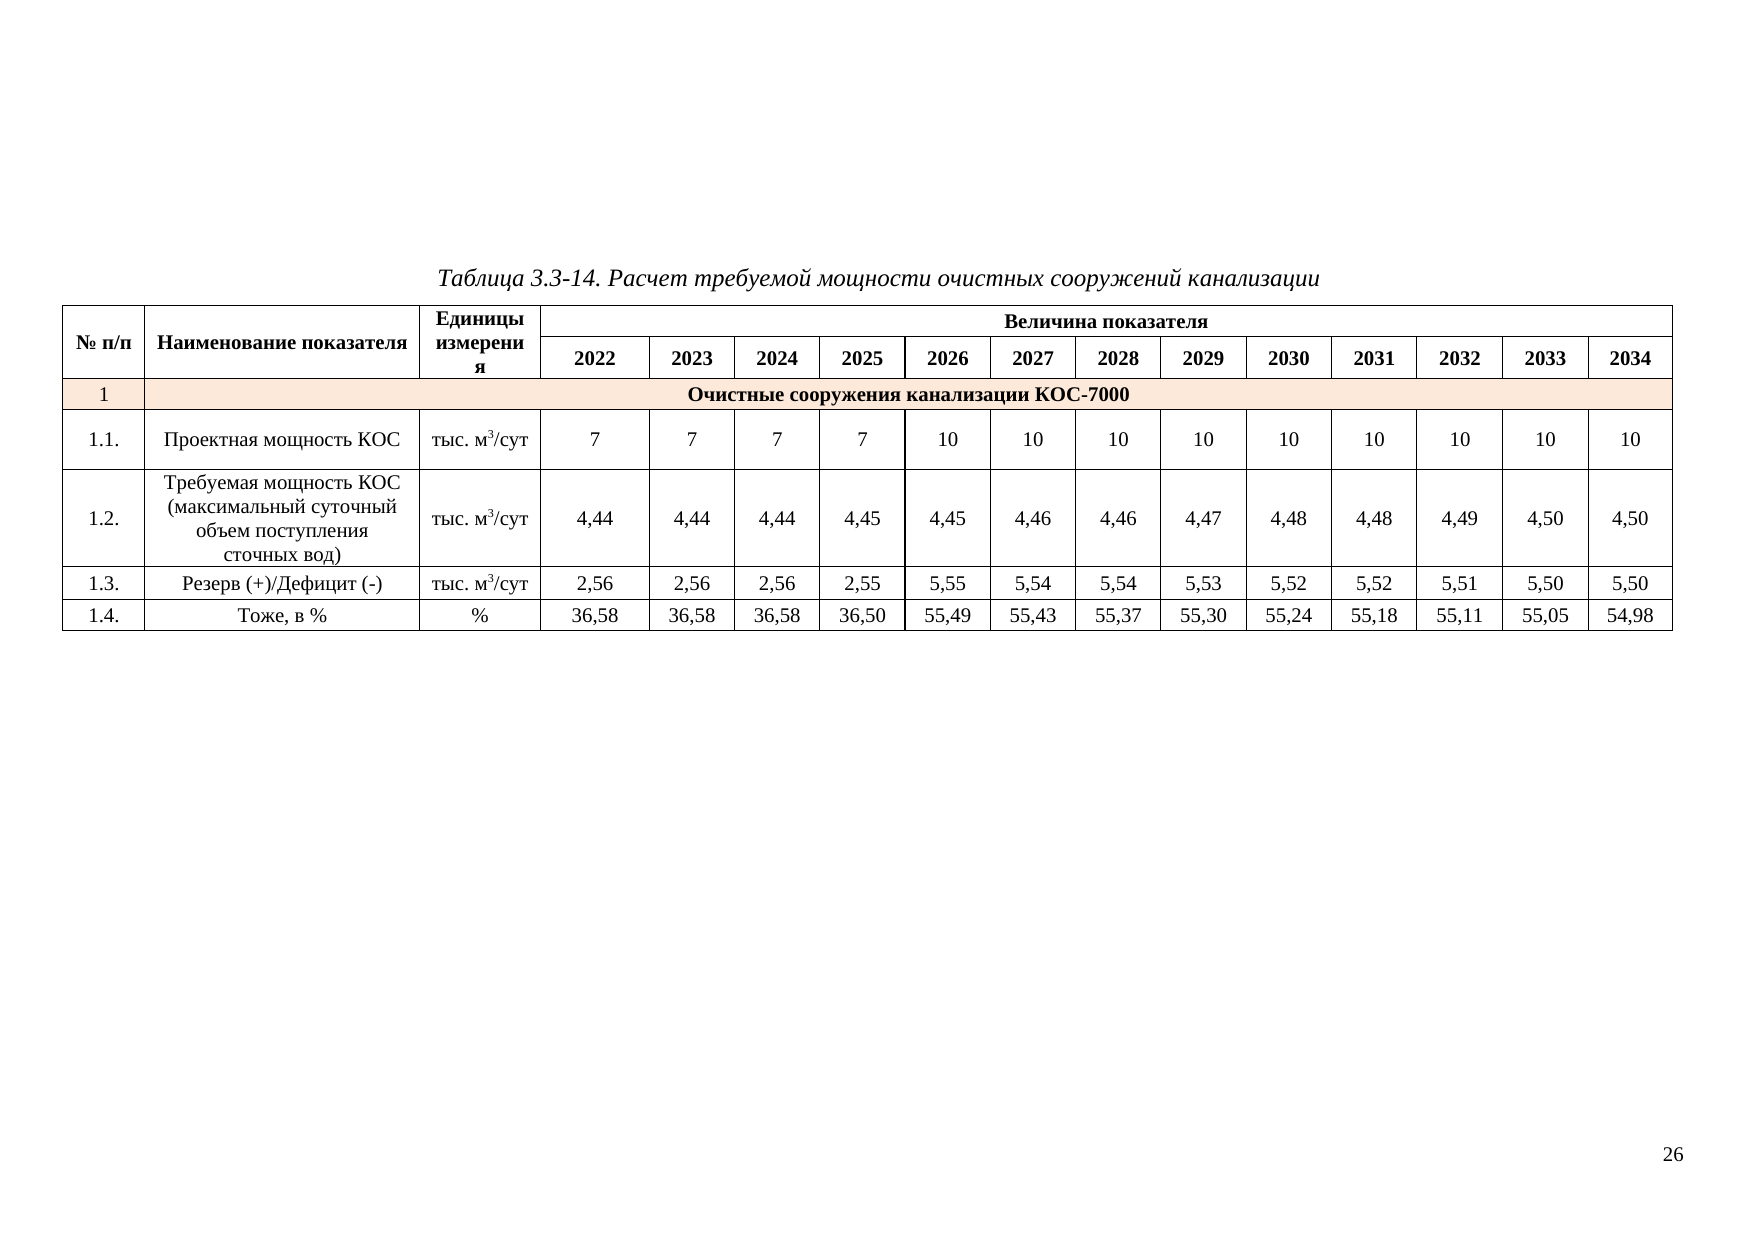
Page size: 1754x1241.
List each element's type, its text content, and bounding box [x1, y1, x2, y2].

table_cell 4,48 [1332, 470, 1416, 566]
table_cell 2027 [991, 337, 1075, 378]
table_cell 5,52 [1332, 567, 1416, 599]
table_cell 4,44 [650, 470, 734, 566]
table_cell 2,55 [820, 567, 904, 599]
table_cell Требуемая мощность КОС (максимальный суточный объем поступления сточных вод) [145, 470, 419, 566]
table_cell 55,11 [1417, 600, 1502, 630]
table_cell 2029 [1161, 337, 1246, 378]
table_cell 10 [1247, 410, 1331, 469]
table_cell 55,43 [991, 600, 1075, 630]
table_cell 7 [650, 410, 734, 469]
table_cell 1 [63, 379, 144, 409]
table_cell тыс. м3/сут [420, 567, 540, 599]
table_cell 55,49 [906, 600, 990, 630]
table_cell 36,58 [735, 600, 819, 630]
table_cell 1.4. [63, 600, 144, 630]
table_cell Проектная мощность КОС [145, 410, 419, 469]
table_cell 7 [541, 410, 649, 469]
table_cell 55,05 [1503, 600, 1588, 630]
table_cell 10 [991, 410, 1075, 469]
table_cell Тоже, в % [145, 600, 419, 630]
table_cell 2,56 [650, 567, 734, 599]
table_cell 4,50 [1503, 470, 1588, 566]
table_cell 4,44 [735, 470, 819, 566]
table_cell 4,46 [991, 470, 1075, 566]
table_cell 10 [906, 410, 990, 469]
table_cell 1.1. [63, 410, 144, 469]
table_cell 4,50 [1589, 470, 1672, 566]
table_cell 10 [1161, 410, 1246, 469]
table_cell 5,50 [1589, 567, 1672, 599]
table_cell 2022 [541, 337, 649, 378]
table_cell Очистные сооружения канализации КОС-7000 [145, 379, 1672, 409]
table_cell 7 [820, 410, 904, 469]
table_cell 36,58 [650, 600, 734, 630]
table_cell 10 [1589, 410, 1672, 469]
table_cell 1.2. [63, 470, 144, 566]
table_cell 2,56 [541, 567, 649, 599]
table_cell 55,37 [1076, 600, 1160, 630]
table_cell 5,54 [1076, 567, 1160, 599]
table_cell 4,44 [541, 470, 649, 566]
table_cell 2026 [906, 337, 990, 378]
table_cell 2025 [820, 337, 904, 378]
table_cell 5,55 [906, 567, 990, 599]
table_cell 2030 [1247, 337, 1331, 378]
table_cell 7 [735, 410, 819, 469]
table_cell 2032 [1417, 337, 1502, 378]
table_cell 2033 [1503, 337, 1588, 378]
table_cell тыс. м3/сут [420, 470, 540, 566]
table_cell 2024 [735, 337, 819, 378]
table_cell 10 [1076, 410, 1160, 469]
table_cell 2031 [1332, 337, 1416, 378]
table_cell % [420, 600, 540, 630]
table_cell 10 [1417, 410, 1502, 469]
table_cell 4,46 [1076, 470, 1160, 566]
table_cell 4,47 [1161, 470, 1246, 566]
table_header № п/п [63, 306, 144, 378]
table_cell 5,51 [1417, 567, 1502, 599]
table_cell 1.3. [63, 567, 144, 599]
table_header Величина показателя [541, 306, 1672, 336]
table_cell 36,58 [541, 600, 649, 630]
table_cell 4,49 [1417, 470, 1502, 566]
table_cell 5,53 [1161, 567, 1246, 599]
table_cell 5,52 [1247, 567, 1331, 599]
table_cell 55,30 [1161, 600, 1246, 630]
table_cell 10 [1332, 410, 1416, 469]
table_cell Резерв (+)/Дефицит (-) [145, 567, 419, 599]
table_cell 10 [1503, 410, 1588, 469]
table_cell 4,45 [820, 470, 904, 566]
table_cell тыс. м3/сут [420, 410, 540, 469]
table_cell 5,54 [991, 567, 1075, 599]
table_cell 2,56 [735, 567, 819, 599]
table_cell 55,18 [1332, 600, 1416, 630]
table_header Единицы измерения [420, 306, 540, 378]
table_cell 4,45 [906, 470, 990, 566]
table_cell 5,50 [1503, 567, 1588, 599]
table_header Наименование показателя [145, 306, 419, 378]
table_cell 2028 [1076, 337, 1160, 378]
table_cell 4,48 [1247, 470, 1331, 566]
table_cell 2034 [1589, 337, 1672, 378]
table_cell 54,98 [1589, 600, 1672, 630]
table_cell 55,24 [1247, 600, 1331, 630]
table_cell 2023 [650, 337, 734, 378]
table_cell 36,50 [820, 600, 904, 630]
